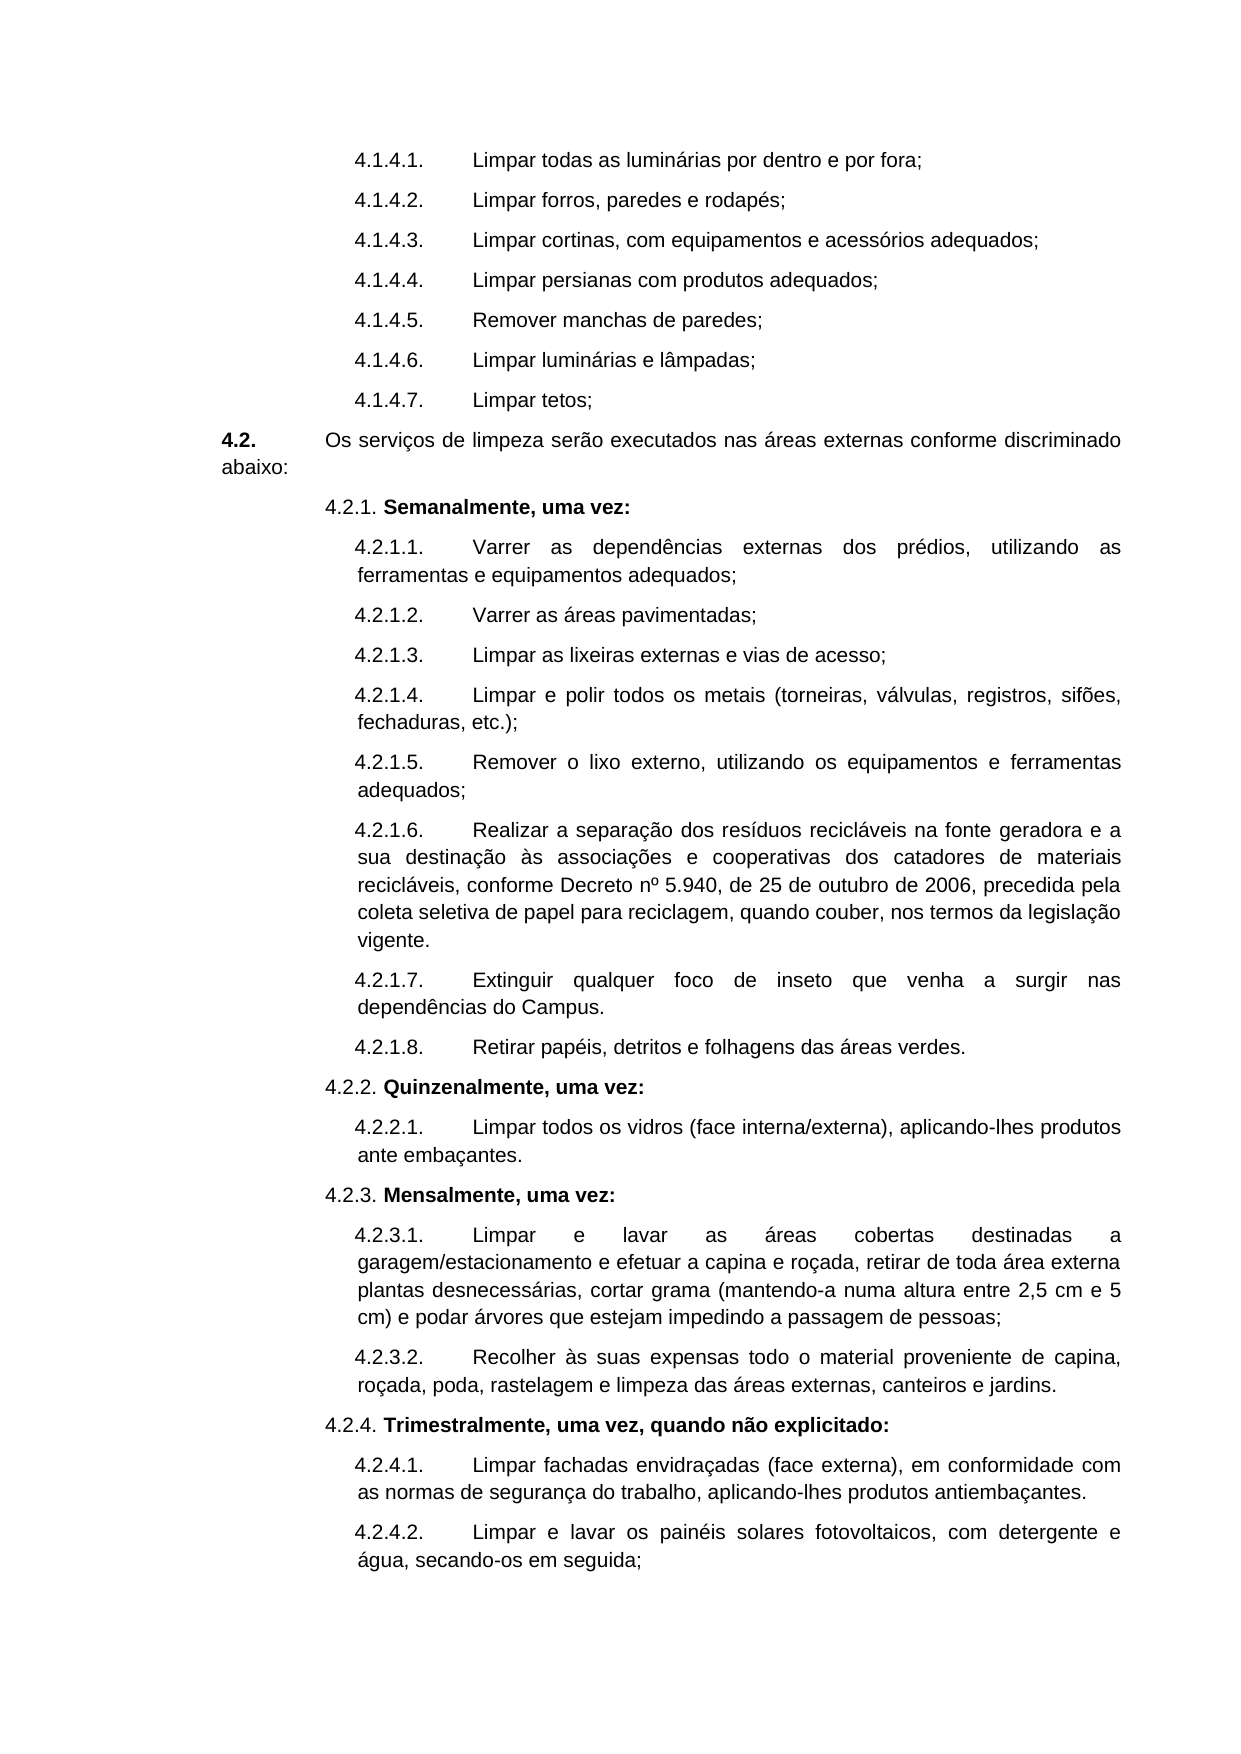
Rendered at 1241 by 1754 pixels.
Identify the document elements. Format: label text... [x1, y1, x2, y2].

list Limpar tetos; [354, 388, 1122, 412]
list Trimestralmente, uma vez, quando não explicitado: [325, 1413, 1122, 1437]
list Limpar todas as luminárias por dentro e por fora; [354, 148, 1122, 172]
list Varrer as dependências externas dos prédios, utilizando as ferramentas e equipamentos adequados; [354, 535, 1122, 587]
list Realizar a separação dos resíduos recicláveis na fonte geradora e a sua destinação às associações e cooperativas dos catadores de materiais recicláveis, conforme Decreto nº 5.940, de 25 de outubro de 2006, precedida pela coleta seletiva de papel para reciclagem, quando couber, nos termos da legislação vigente. [354, 818, 1122, 952]
list Limpar e lavar as áreas cobertas destinadas a garagem/estacionamento e efetuar a capina e roçada, retirar de toda área externa plantas desnecessárias, cortar grama (mantendo-a numa altura entre 2,5 cm e 5 cm) e podar árvores que estejam impedindo a passagem de pessoas; [354, 1223, 1122, 1329]
list Varrer as áreas pavimentadas; [354, 603, 1122, 627]
list Limpar persianas com produtos adequados; [354, 268, 1122, 292]
list Mensalmente, uma vez: [325, 1183, 1122, 1207]
list Remover o lixo externo, utilizando os equipamentos e ferramentas adequados; [354, 750, 1122, 802]
list Limpar e polir todos os metais (torneiras, válvulas, registros, sifões, fechaduras, etc.); [354, 683, 1122, 734]
list Limpar luminárias e lâmpadas; [354, 348, 1122, 372]
list Limpar e lavar os painéis solares fotovoltaicos, com detergente e água, secando-os em seguida; [354, 1520, 1122, 1572]
list Limpar forros, paredes e rodapés; [354, 188, 1122, 212]
list Semanalmente, uma vez: [325, 495, 1122, 519]
list Os serviços de limpeza serão executados nas áreas externas conforme discriminado abaixo: [221, 428, 1122, 479]
list Remover manchas de paredes; [354, 308, 1122, 332]
list Extinguir qualquer foco de inseto que venha a surgir nas dependências do Campus. [354, 968, 1122, 1019]
list Retirar papéis, detritos e folhagens das áreas verdes. [354, 1035, 1122, 1059]
list Quinzenalmente, uma vez: [325, 1075, 1122, 1099]
list Limpar as lixeiras externas e vias de acesso; [354, 643, 1122, 667]
list Recolher às suas expensas todo o material proveniente de capina, roçada, poda, rastelagem e limpeza das áreas externas, canteiros e jardins. [354, 1345, 1122, 1397]
list Limpar fachadas envidraçadas (face externa), em conformidade com as normas de segurança do trabalho, aplicando-lhes produtos antiembaçantes. [354, 1453, 1122, 1504]
list Limpar todos os vidros (face interna/externa), aplicando-lhes produtos ante embaçantes. [354, 1115, 1122, 1167]
list Limpar cortinas, com equipamentos e acessórios adequados; [354, 228, 1122, 252]
